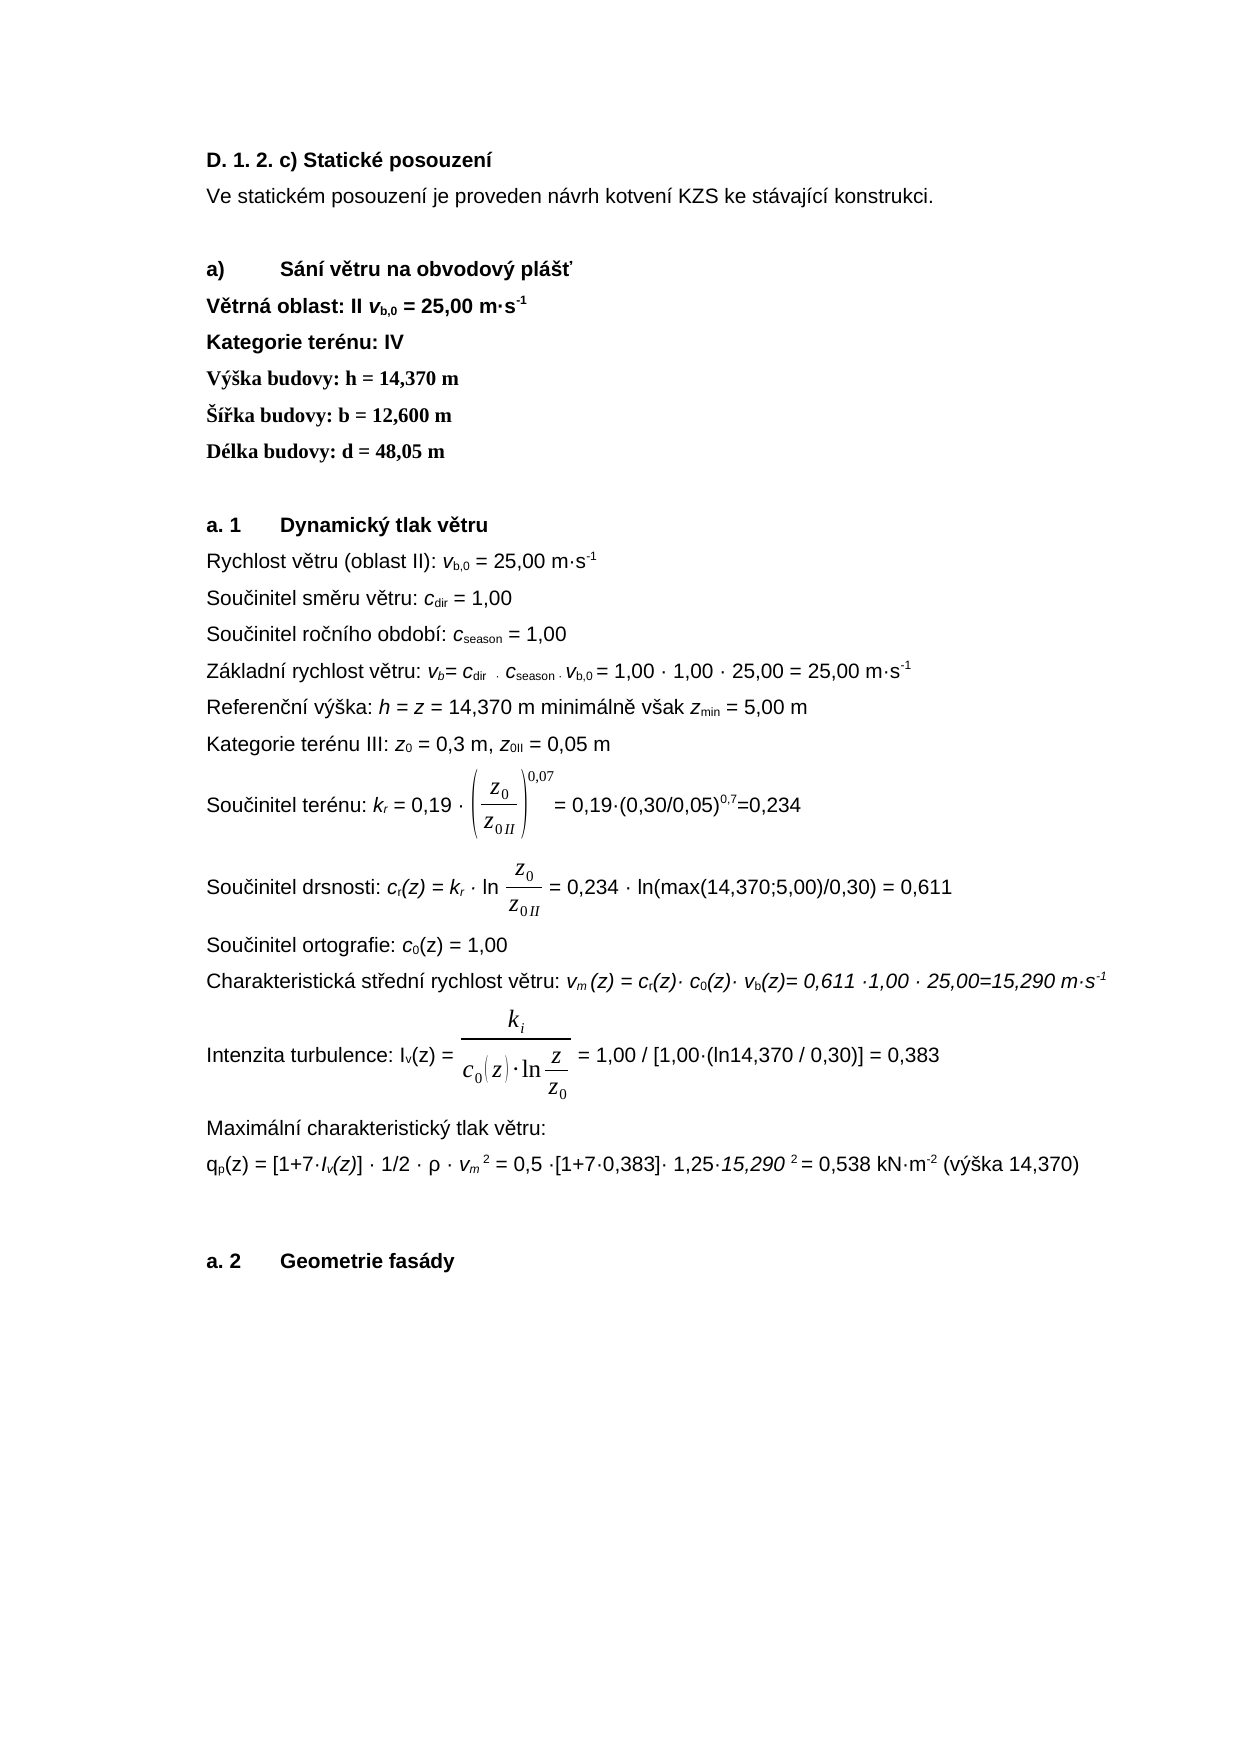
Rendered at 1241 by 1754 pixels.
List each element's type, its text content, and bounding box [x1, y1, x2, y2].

text D. 1. 2. c) Statické posouzení [206, 148, 1120, 172]
text Součinitel směru větru: cdir = 1,00 [206, 586, 1120, 609]
text Větrná oblast: II vb,0 = 25,00 m·s-1 [206, 293, 1120, 317]
text Délka budovy: d = 48,05 m [206, 439, 1120, 463]
text qp(z) = [1+7·Iv(z)] · 1/2 · ρ · vm 2 = 0,5 ·[1+7·0,383]· 1,25·15,290 2 = 0,538 kN·m-2 (výška 14,370) [206, 1152, 1120, 1176]
text Maximální charakteristický tlak větru: [206, 1116, 1120, 1140]
text Referenční výška: h = z = 14,370 m minimálně však zmin = 5,00 m [206, 695, 1120, 719]
text Základní rychlost větru: vb= cdir · cseason · vb,0 = 1,00 · 1,00 · 25,00 = 25,00 m·s-1 [206, 658, 1120, 682]
text Kategorie terénu III: z0 = 0,3 m, z0II = 0,05 m [206, 731, 1120, 755]
text Výška budovy: h = 14,370 m [206, 366, 1120, 390]
text Ve statickém posouzení je proveden návrh kotvení KZS ke stávající konstrukci. [206, 184, 1120, 208]
text Součinitel ročního období: cseason = 1,00 [206, 622, 1120, 646]
text Intenzita turbulence: Iv(z) = = 1,00 / [1,00·(ln14,370 / 0,30)] = 0,383 [206, 1006, 1120, 1103]
text Charakteristická střední rychlost větru: vm (z) = cr(z)· c0(z)· vb(z)= 0,611 ·1,00 · 25,00=15,290 m·s-1 [206, 969, 1120, 993]
text Šířka budovy: b = 12,600 m [206, 403, 1120, 427]
text Součinitel ortografie: c0(z) = 1,00 [206, 933, 1120, 957]
text Součinitel drsnosti: cr(z) = kr · ln = 0,234 · ln(max(14,370;5,00)/0,30) = 0,611 [206, 854, 1120, 920]
text Součinitel terénu: kr = 0,19 · = 0,19·(0,30/0,05)0,7=0,234 [206, 768, 1120, 841]
text Kategorie terénu: IV [206, 330, 1120, 354]
text Rychlost větru (oblast II): vb,0 = 25,00 m·s-1 [206, 549, 1120, 573]
text a) Sání větru na obvodový plášť [206, 257, 1120, 281]
text a. 1 Dynamický tlak větru [206, 513, 1120, 537]
text a. 2 Geometrie fasády [206, 1249, 1120, 1273]
